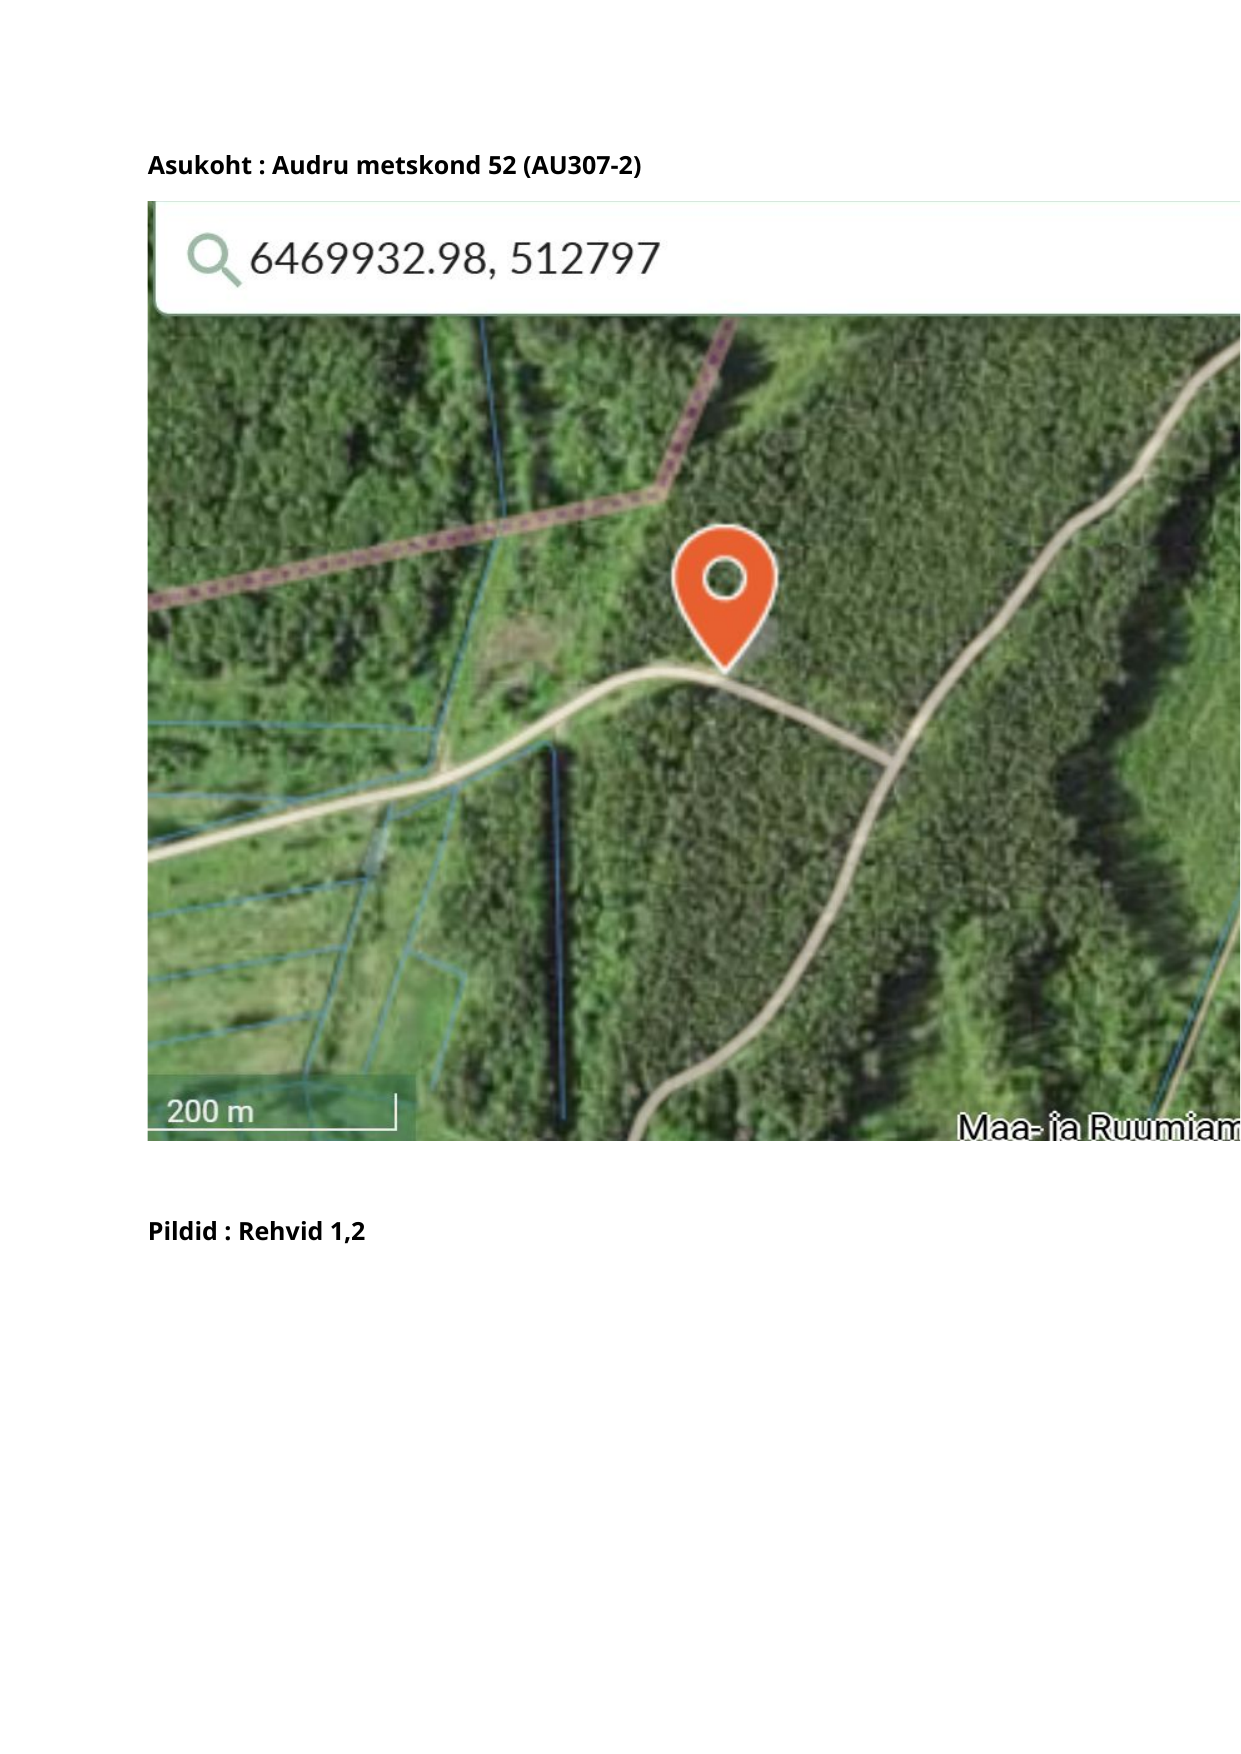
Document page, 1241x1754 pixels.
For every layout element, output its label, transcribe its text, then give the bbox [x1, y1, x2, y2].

text Pildid : Rehvid 1,2 [148, 1214, 1093, 1248]
text Asukoht : Audru metskond 52 (AU307-2) [148, 148, 1093, 182]
picture [147, 201, 1241, 1141]
